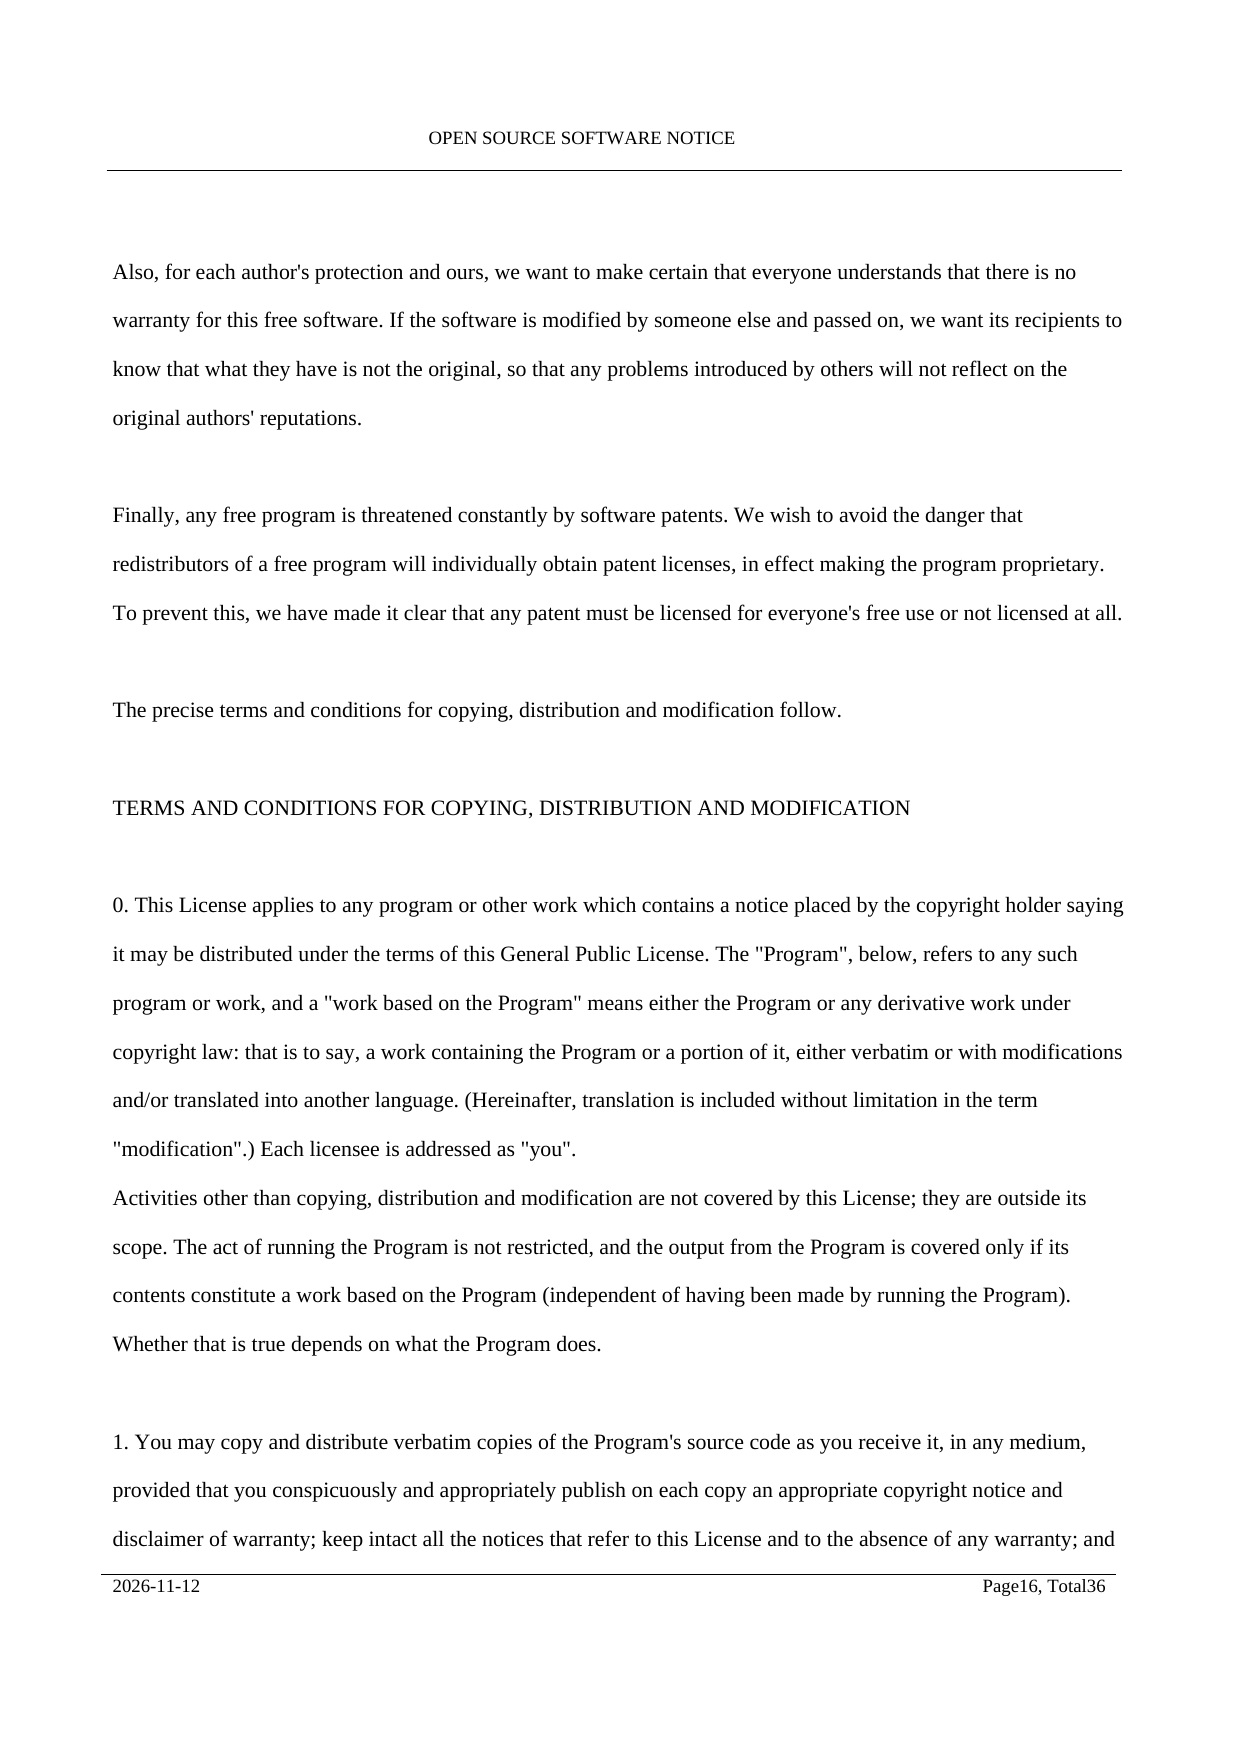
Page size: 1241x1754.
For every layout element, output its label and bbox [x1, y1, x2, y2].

text [112, 206, 1128, 1555]
